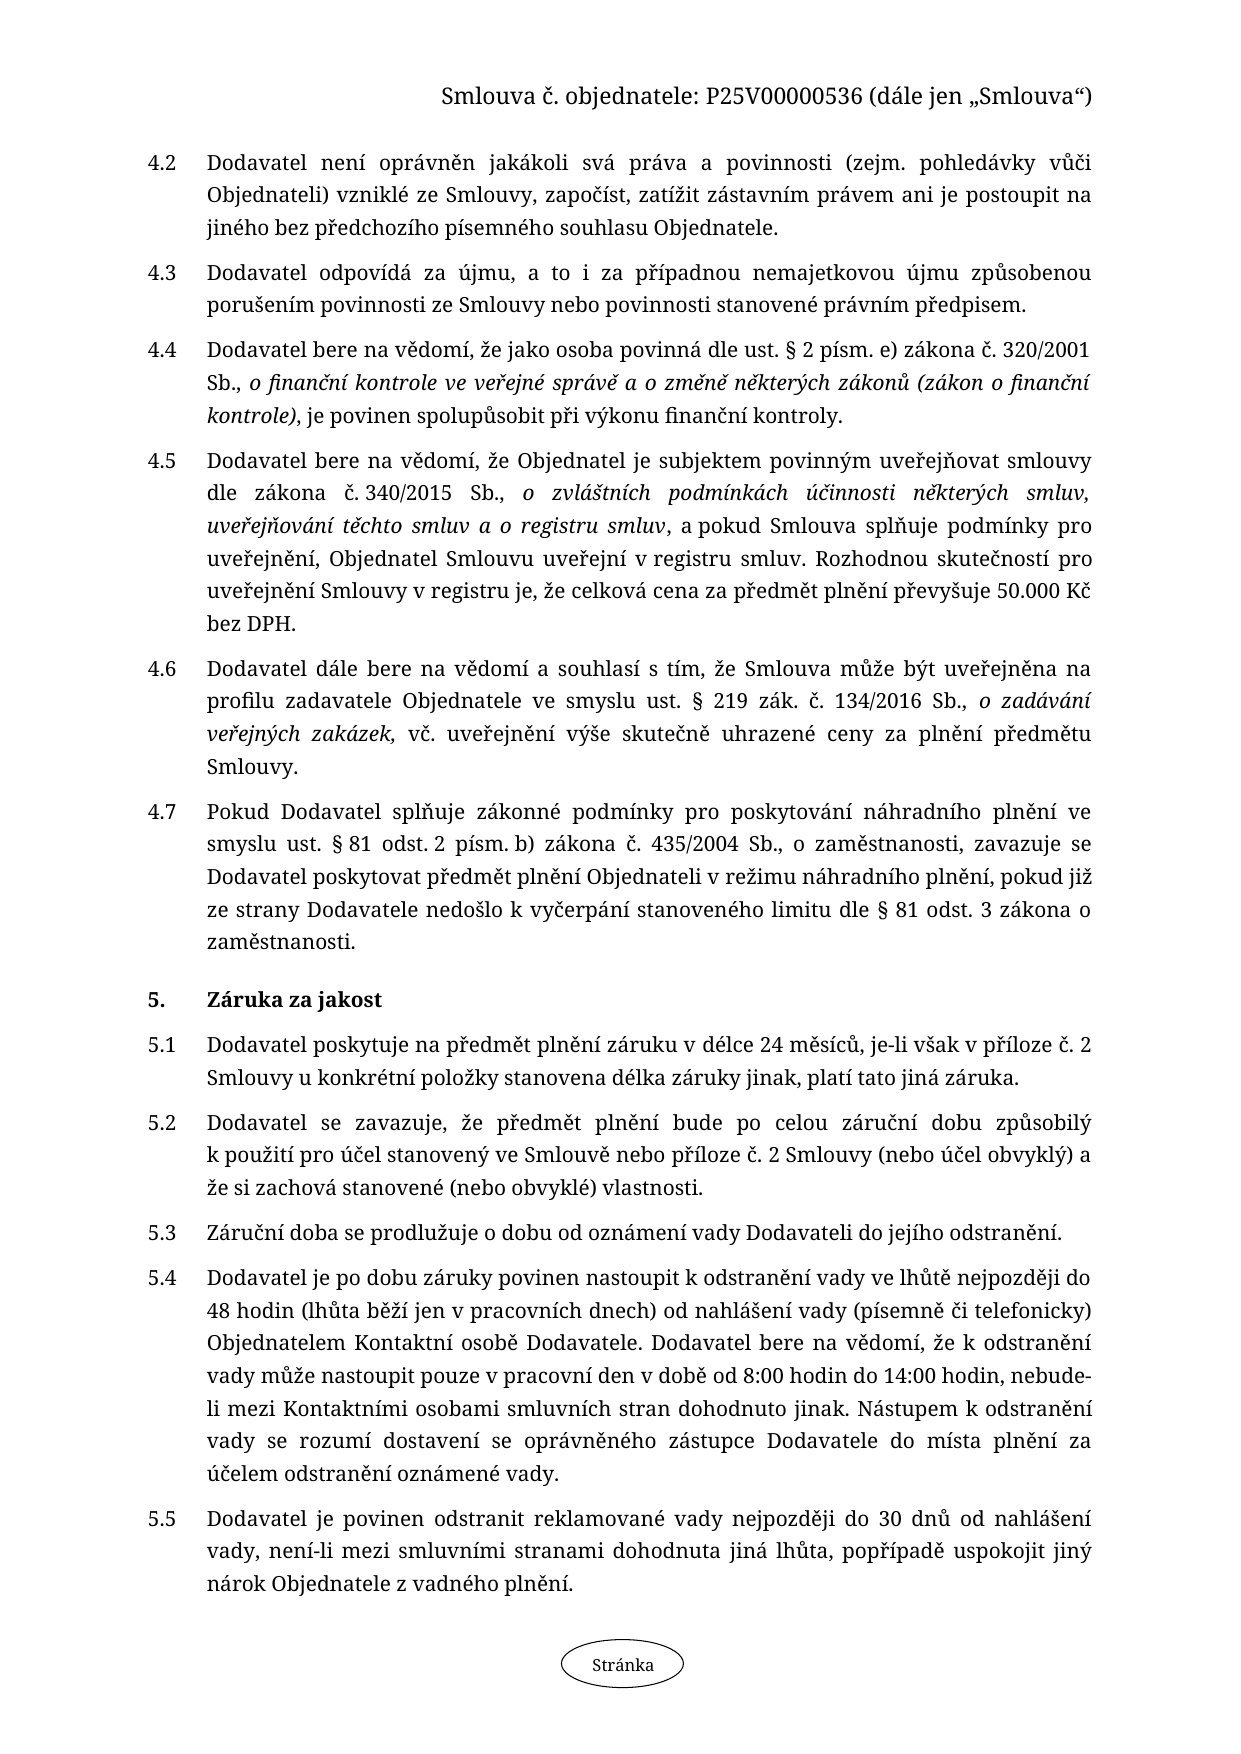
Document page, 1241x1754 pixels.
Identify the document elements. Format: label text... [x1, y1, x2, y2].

list Dodavatel dále bere na vědomí a souhlasí s tím, že Smlouva může být uveřejněna na profilu zadavatele Objednatele ve smyslu ust. § 219 zák. č. 134/2016 Sb., o zadávání veřejných zakázek, vč. uveřejnění výše skutečně uhrazené ceny za plnění předmětu Smlouvy. [148, 654, 1093, 780]
list Záruka za jakost [148, 985, 1093, 1013]
list Dodavatel je po dobu záruky povinen nastoupit k odstranění vady ve lhůtě nejpozději do 48 hodin (lhůta běží jen v pracovních dnech) od nahlášení vady (písemně či telefonicky) Objednatelem Kontaktní osobě Dodavatele. Dodavatel bere na vědomí, že k odstranění vady může nastoupit pouze v pracovní den v době od 8:00 hodin do 14:00 hodin, nebude-li mezi Kontaktními osobami smluvních stran dohodnuto jinak. Nástupem k odstranění vady se rozumí dostavení se oprávněného zástupce Dodavatele do místa plnění za účelem odstranění oznámené vady. [148, 1263, 1093, 1487]
list Záruční doba se prodlužuje o dobu od oznámení vady Dodavateli do jejího odstranění. [148, 1218, 1093, 1247]
list Dodavatel poskytuje na předmět plnění záruku v délce 24 měsíců, je-li však v příloze č. 2 Smlouvy u konkrétní položky stanovena délka záruky jinak, platí tato jiná záruka. [148, 1030, 1093, 1091]
list Dodavatel je povinen odstranit reklamované vady nejpozději do 30 dnů od nahlášení vady, není-li mezi smluvními stranami dohodnuta jiná lhůta, popřípadě uspokojit jiný nárok Objednatele z vadného plnění. [148, 1504, 1093, 1598]
list Dodavatel odpovídá za újmu, a to i za případnou nemajetkovou újmu způsobenou porušením povinnosti ze Smlouvy nebo povinnosti stanovené právním předpisem. [148, 258, 1093, 319]
list Dodavatel bere na vědomí, že jako osoba povinná dle ust. § 2 písm. e) zákona č. 320/2001 Sb., o finanční kontrole ve veřejné správě a o změně některých zákonů (zákon o finanční kontrole), je povinen spolupůsobit při výkonu finanční kontroly. [148, 336, 1093, 429]
list Dodavatel se zavazuje, že předmět plnění bude po celou záruční dobu způsobilý k použití pro účel stanovený ve Smlouvě nebo příloze č. 2 Smlouvy (nebo účel obvyklý) a že si zachová stanovené (nebo obvyklé) vlastnosti. [148, 1108, 1093, 1201]
list Dodavatel bere na vědomí, že Objednatel je subjektem povinným uveřejňovat smlouvy dle zákona č. 340/2015 Sb., o zvláštních podmínkách účinnosti některých smluv, uveřejňování těchto smluv a o registru smluv, a pokud Smlouva splňuje podmínky pro uveřejnění, Objednatel Smlouvu uveřejní v registru smluv. Rozhodnou skutečností pro uveřejnění Smlouvy v registru je, že celková cena za předmět plnění převyšuje 50.000 Kč bez DPH. [148, 446, 1093, 637]
list Pokud Dodavatel splňuje zákonné podmínky pro poskytování náhradního plnění ve smyslu ust. § 81 odst. 2 písm. b) zákona č. 435/2004 Sb., o zaměstnanosti, zavazuje se Dodavatel poskytovat předmět plnění Objednateli v režimu náhradního plnění, pokud již ze strany Dodavatele nedošlo k vyčerpání stanoveného limitu dle § 81 odst. 3 zákona o zaměstnanosti. [148, 797, 1093, 956]
list Dodavatel není oprávněn jakákoli svá práva a povinnosti (zejm. pohledávky vůči Objednateli) vzniklé ze Smlouvy, započíst, zatížit zástavním právem ani je postoupit na jiného bez předchozího písemného souhlasu Objednatele. [148, 148, 1093, 241]
